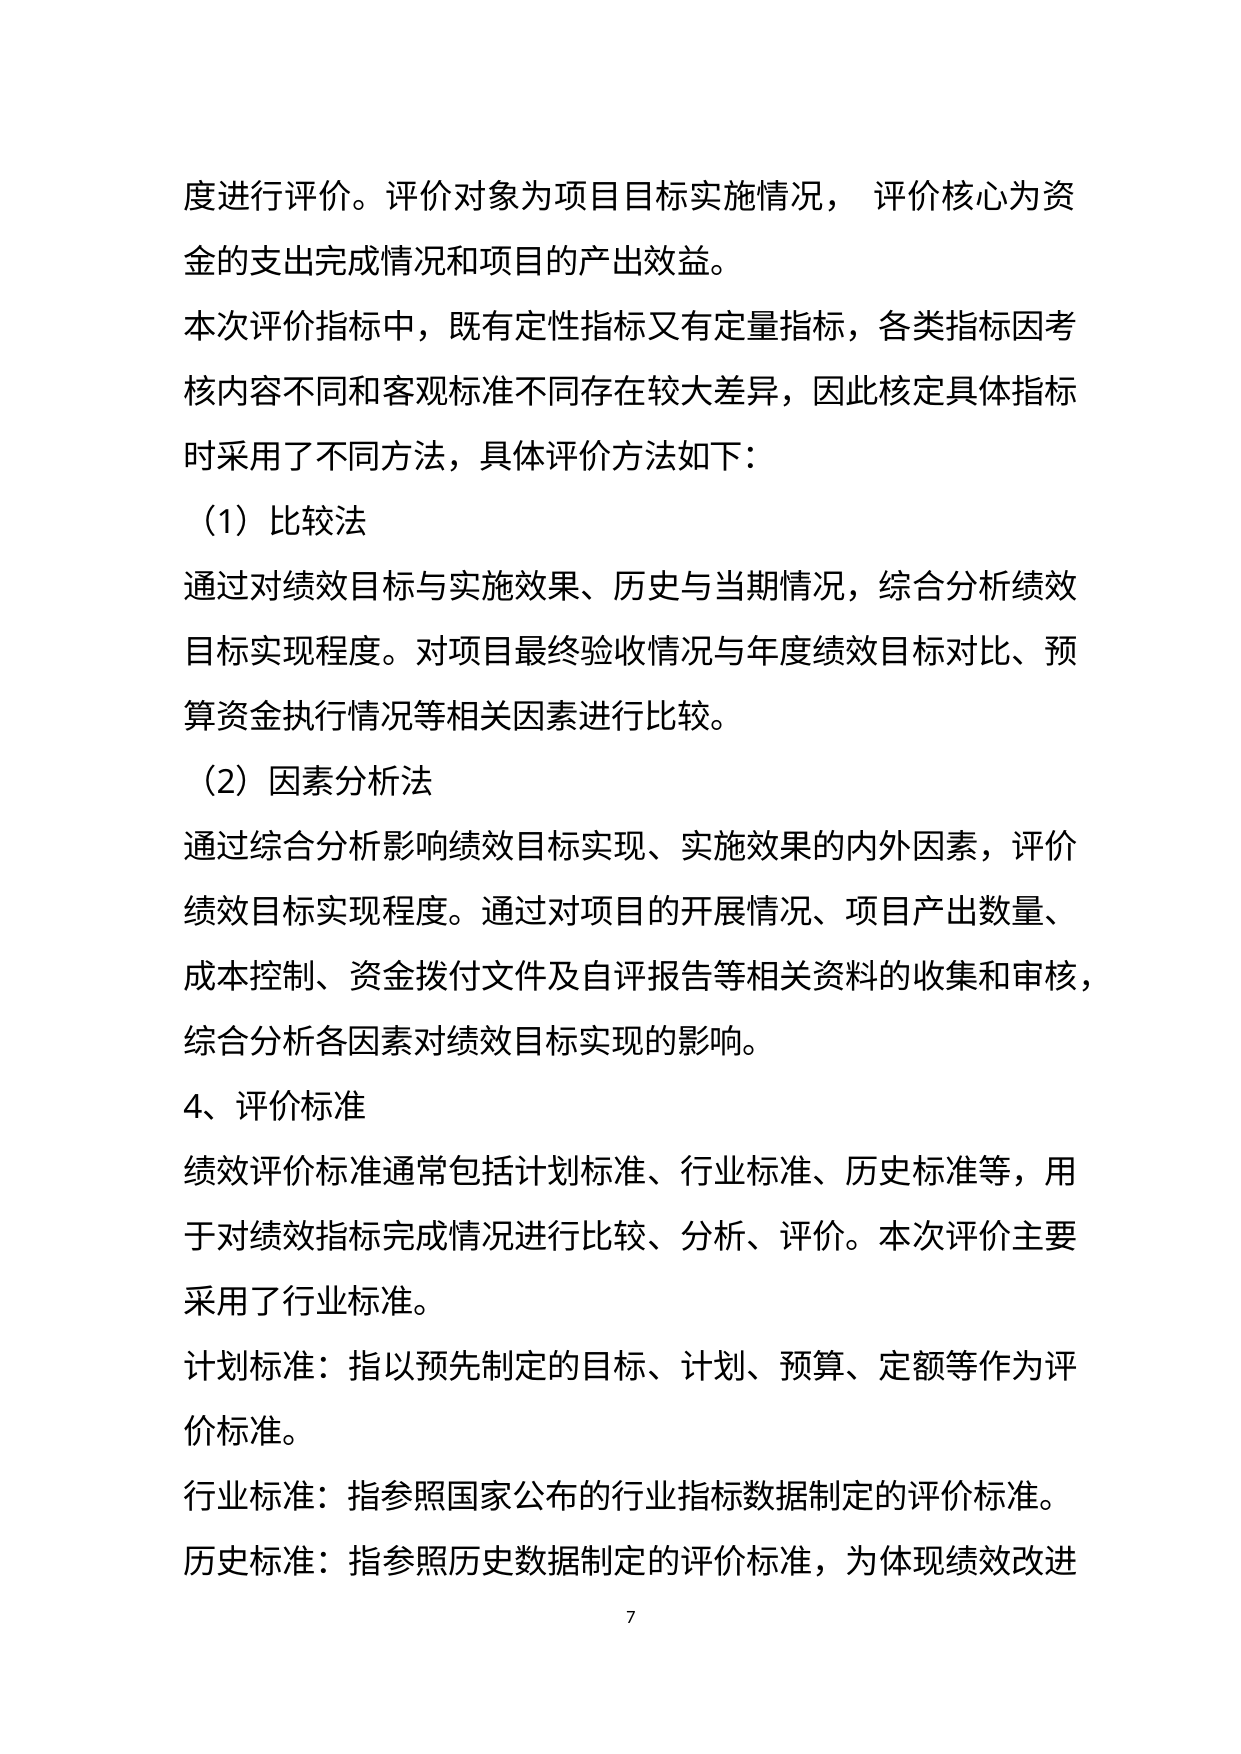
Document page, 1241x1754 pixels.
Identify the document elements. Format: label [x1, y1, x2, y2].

text [183, 162, 1078, 1592]
